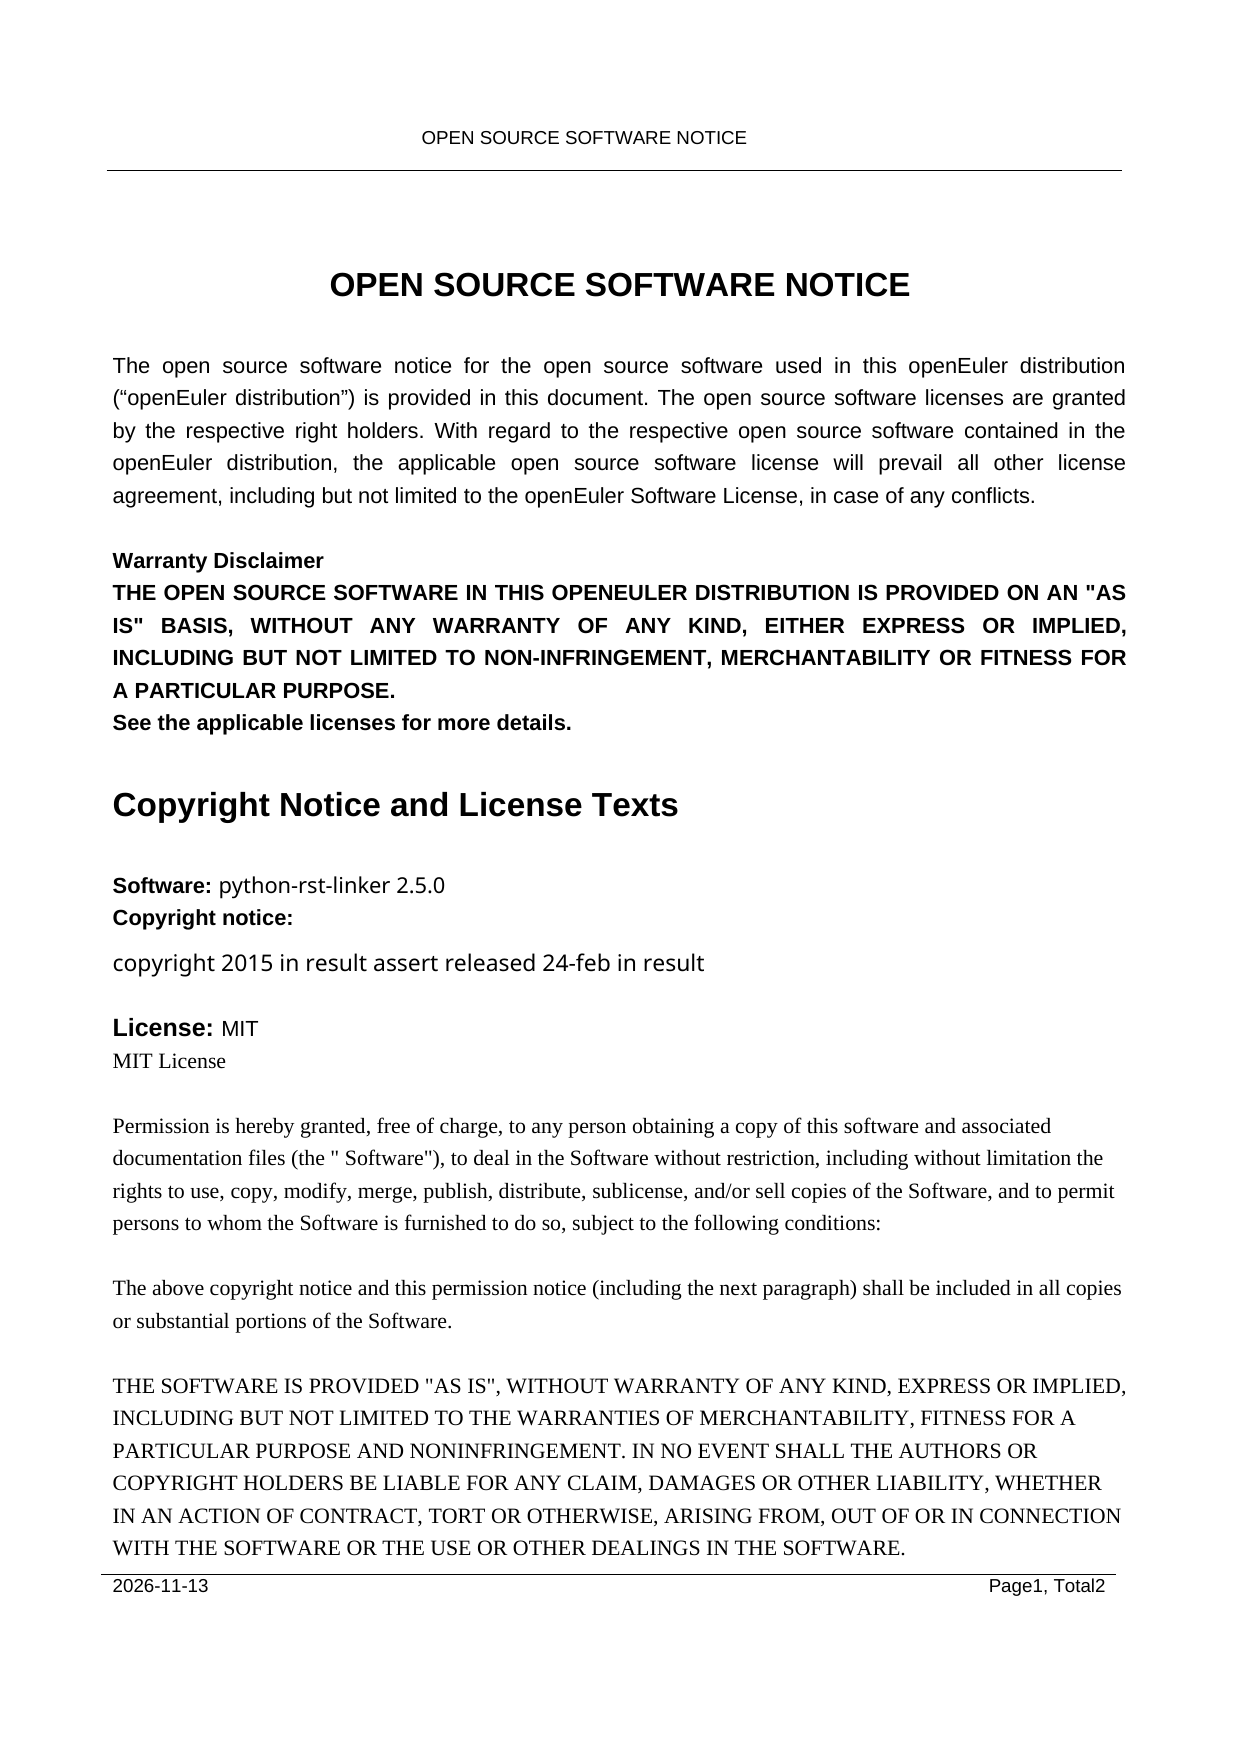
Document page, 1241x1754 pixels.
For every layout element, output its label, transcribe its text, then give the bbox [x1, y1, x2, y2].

text Warranty Disclaimer [112, 544, 1128, 576]
text License: MIT [112, 1012, 1128, 1044]
text Copyright Notice and License Texts [112, 771, 1128, 836]
title Software: python-rst-linker 2.5.0 [112, 869, 1128, 901]
text copyright 2015 in result assert released 24-feb in result [112, 947, 1128, 1012]
text The open source software notice for the open source software used in this openEuler distribution (“openEuler distribution”) is provided in this document. The open source software licenses are granted by the respective right holders. With regard to the respective open source software contained in the openEuler distribution, the applicable open source software license will prevail all other license agreement, including but not limited to the openEuler Software License, in case of any conflicts. [112, 349, 1128, 511]
text Copyright notice: [112, 901, 1128, 934]
text THE OPEN SOURCE SOFTWARE IN THIS OPENEULER DISTRIBUTION IS PROVIDED ON AN "AS IS" BASIS, WITHOUT ANY WARRANTY OF ANY KIND, EITHER EXPRESS OR IMPLIED, INCLUDING BUT NOT LIMITED TO NON-INFRINGEMENT, MERCHANTABILITY OR FITNESS FOR A PARTICULAR PURPOSE. See the applicable licenses for more details. [112, 576, 1128, 739]
text OPEN SOURCE SOFTWARE NOTICE [112, 251, 1128, 316]
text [112, 1044, 1128, 1564]
